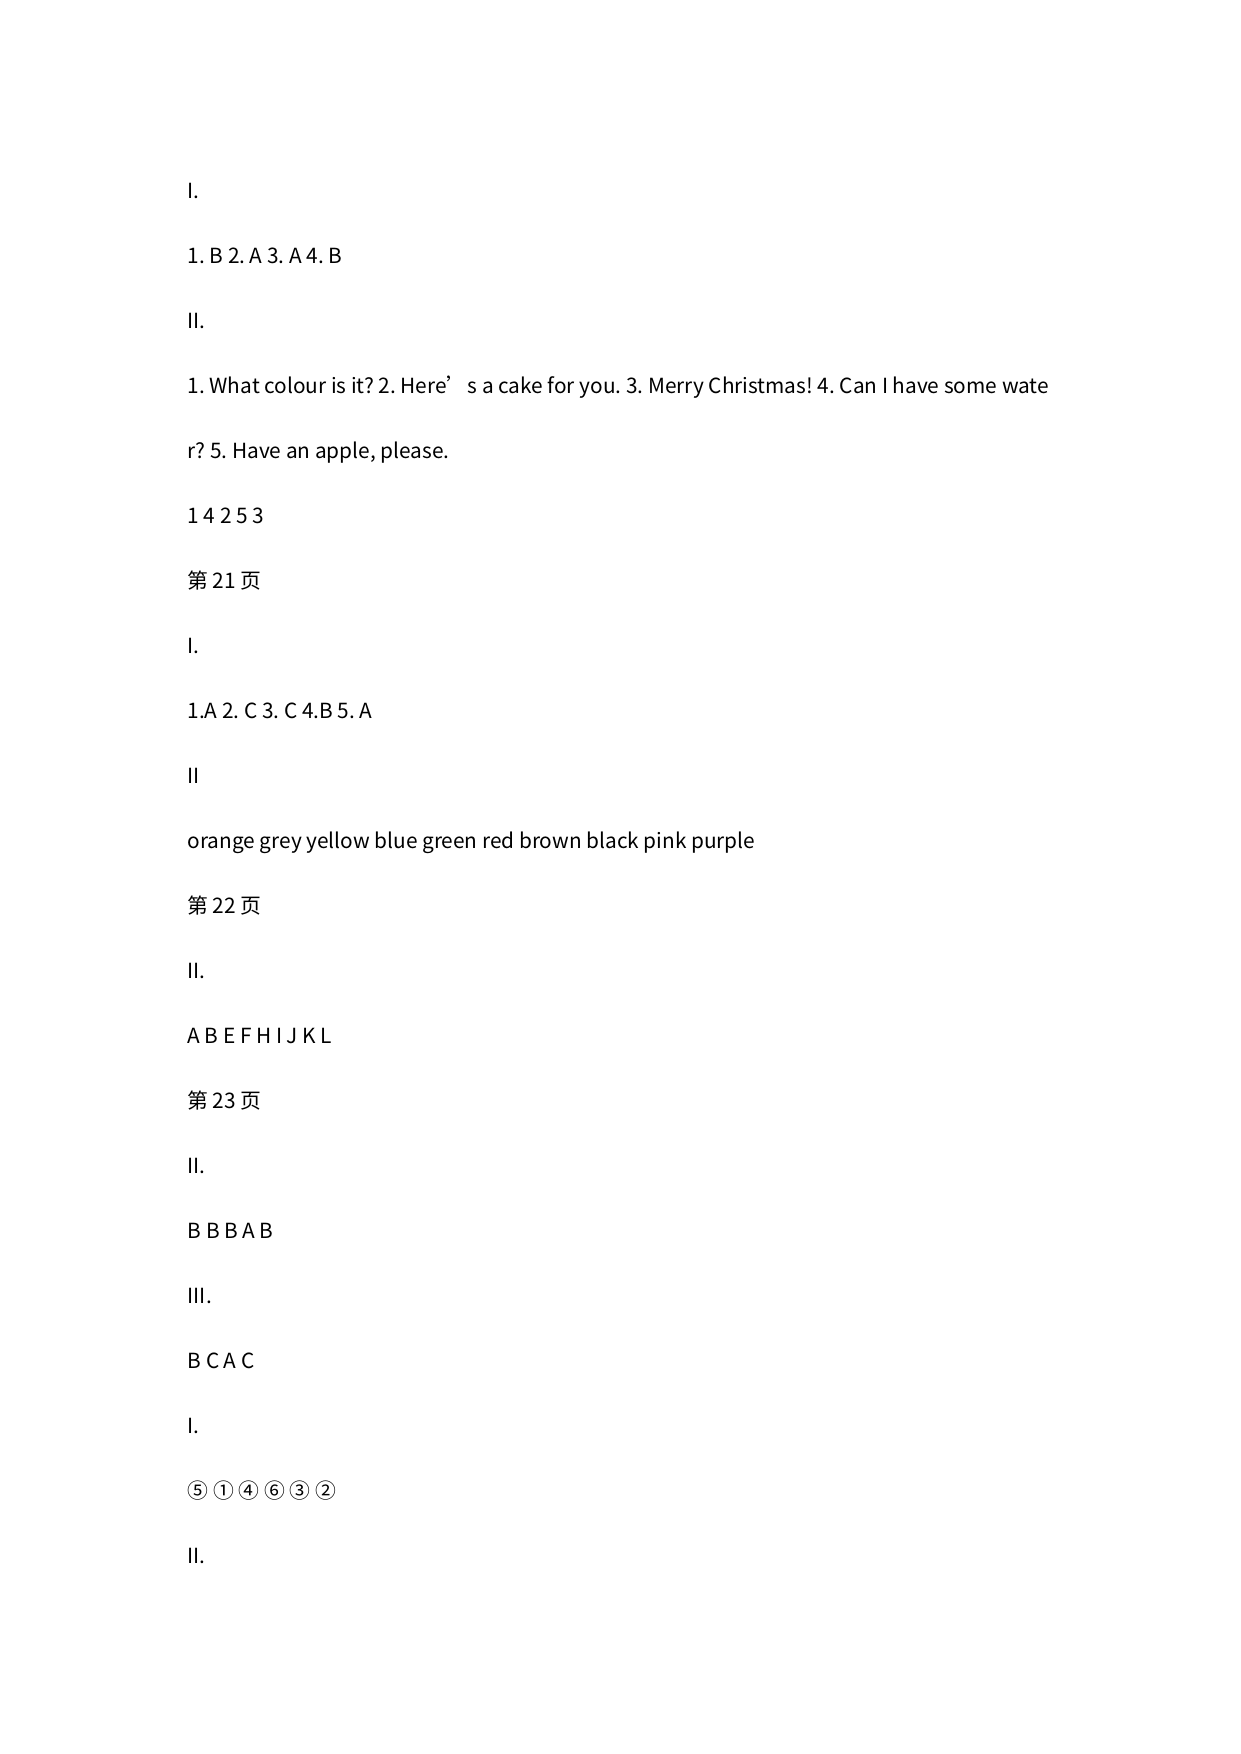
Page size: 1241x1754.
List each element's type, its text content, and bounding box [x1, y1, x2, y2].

text I. [187, 1397, 1053, 1462]
text II. [187, 1527, 1053, 1592]
text 第21页 [187, 552, 1053, 617]
text 1.A 2. C 3. C 4.B 5. A [187, 682, 1053, 747]
text 1. What colour is it? 2. Here’s a cake for you. 3. Merry Christmas! 4. Can I have some water? 5. Have an apple, please. [187, 357, 1053, 487]
text I. [187, 617, 1053, 682]
text ⑤ ① ④ ⑥ ③ ② [187, 1462, 1053, 1527]
text 1 4 2 5 3 [187, 487, 1053, 552]
text II. [187, 942, 1053, 1007]
text B C A C [187, 1332, 1053, 1397]
text II [187, 747, 1053, 812]
text orange grey yellow blue green red brown black pink purple [187, 812, 1053, 877]
text 第23页 [187, 1072, 1053, 1137]
text 第22页 [187, 877, 1053, 942]
text III. [187, 1267, 1053, 1332]
text II. [187, 292, 1053, 357]
text A B E F H I J K L [187, 1007, 1053, 1072]
text 1. B 2. A 3. A 4. B [187, 227, 1053, 292]
text II. [187, 1137, 1053, 1202]
text B B B A B [187, 1202, 1053, 1267]
text I. [187, 162, 1053, 227]
